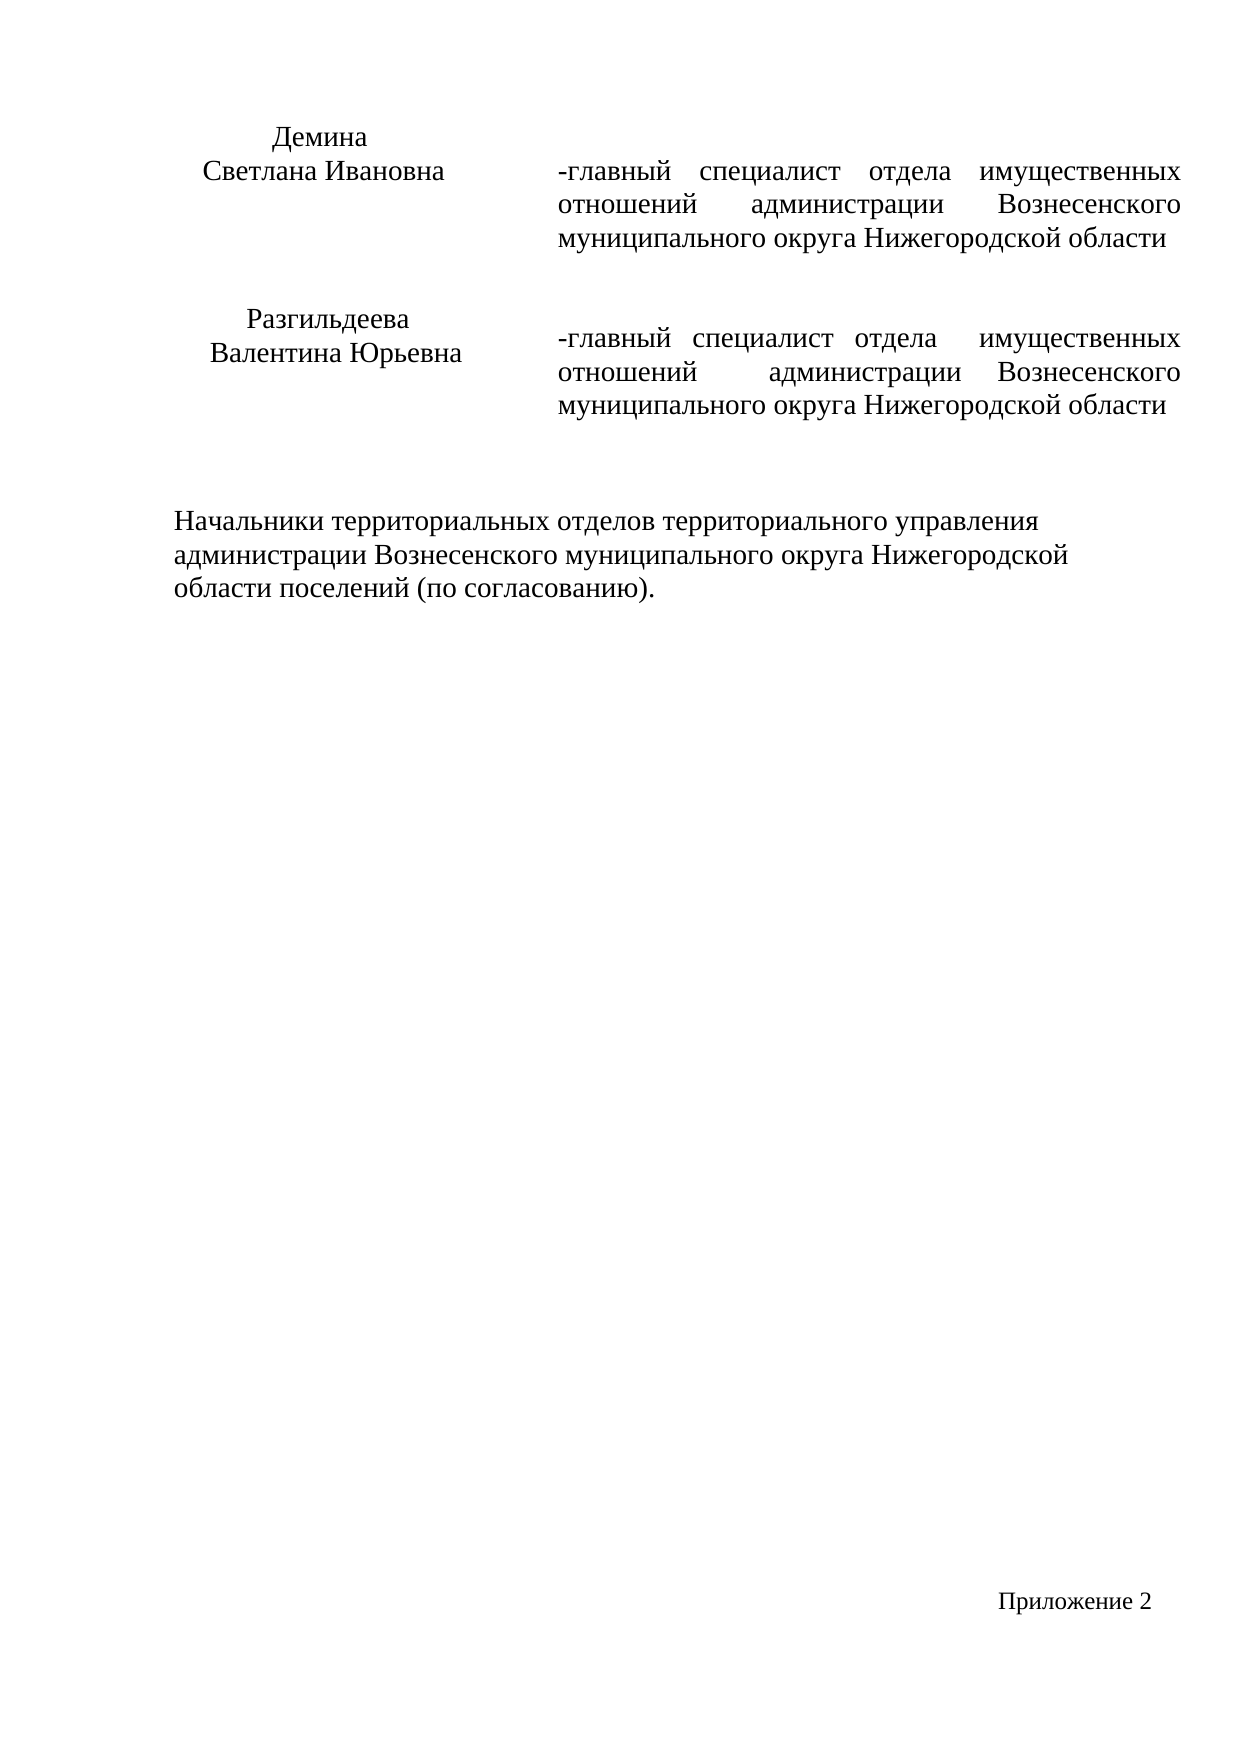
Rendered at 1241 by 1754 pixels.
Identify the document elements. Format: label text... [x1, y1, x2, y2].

text Приложение 2 [177, 1586, 1152, 1615]
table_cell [547, 119, 1210, 502]
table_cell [119, 119, 546, 502]
table_header Начальники территориальных отделов территориального управления администрации Вознесенского муниципального округа Нижегородской области поселений (по согласованию). [163, 504, 1138, 638]
